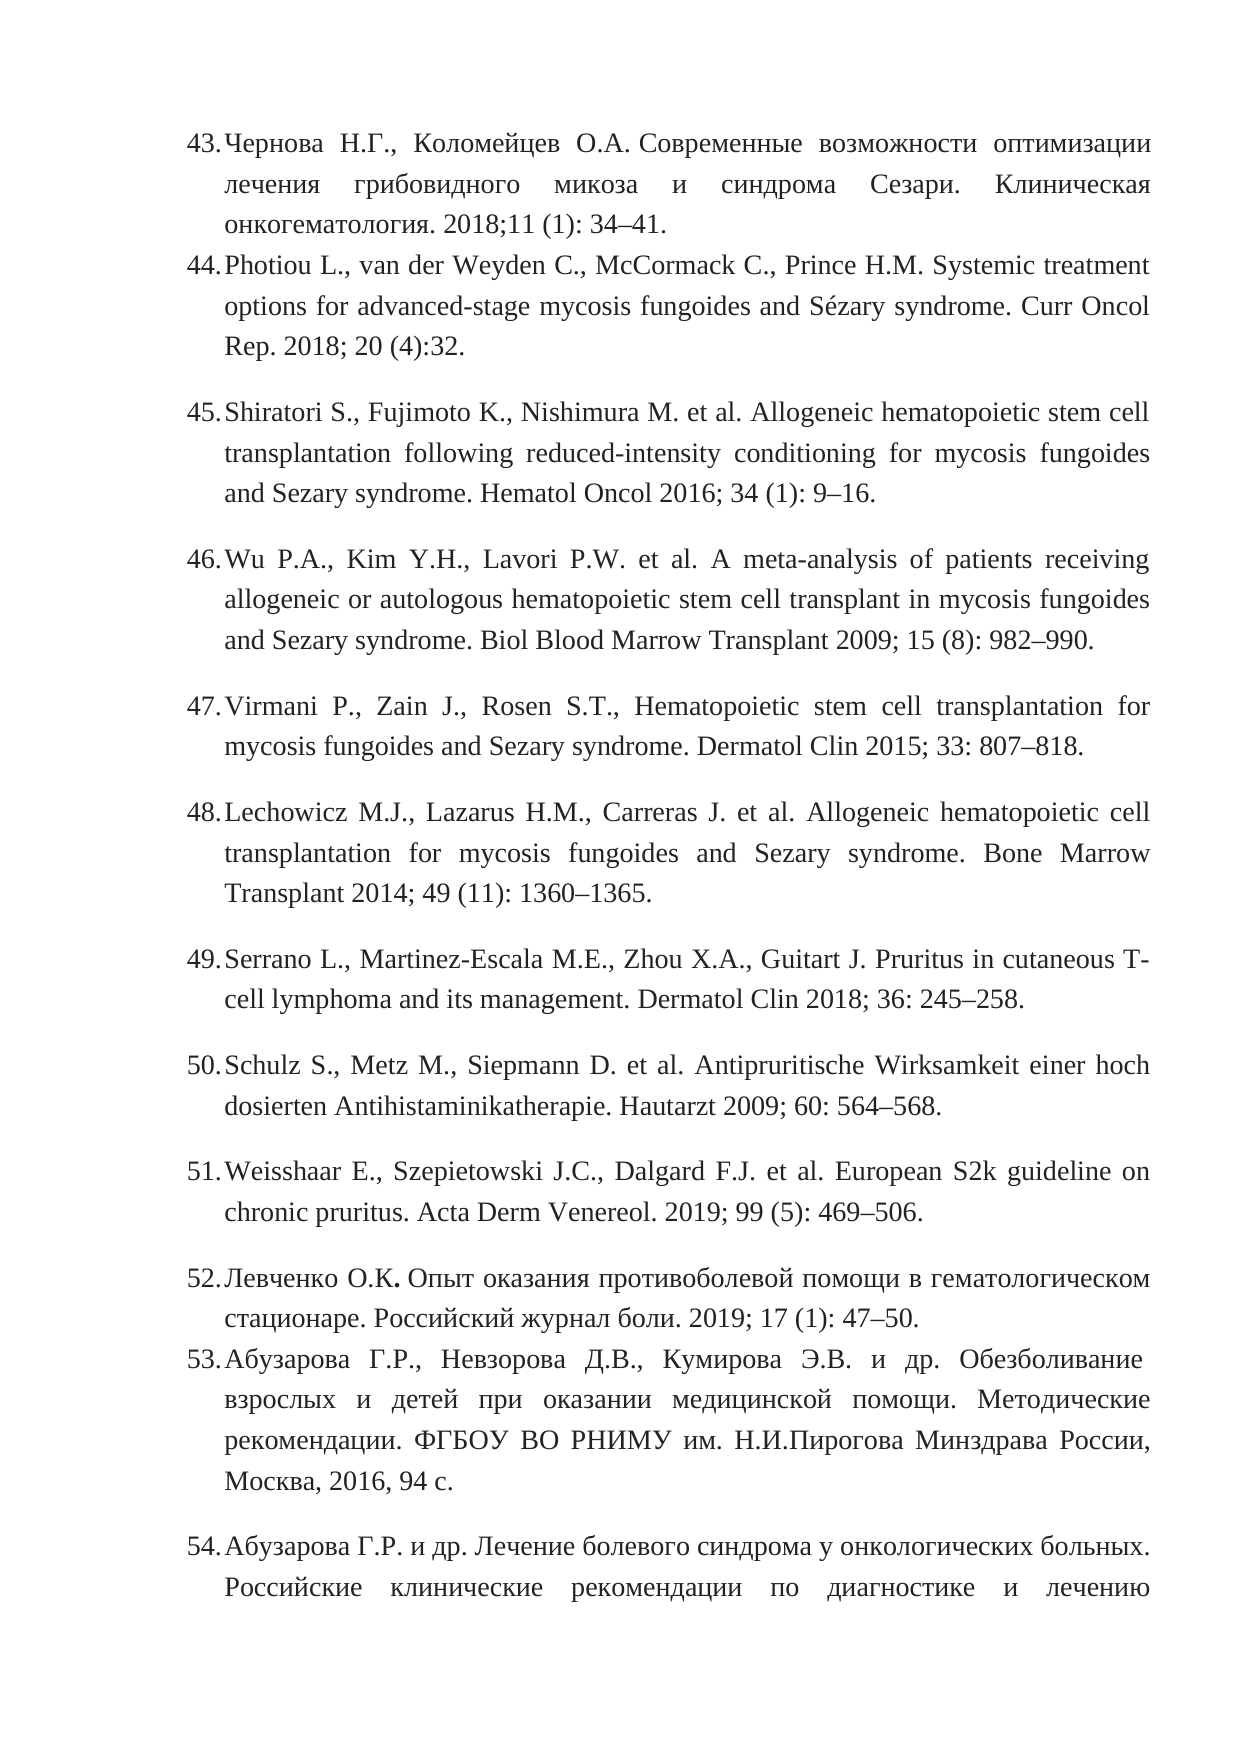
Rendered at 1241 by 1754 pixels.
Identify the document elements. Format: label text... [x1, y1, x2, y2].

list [187, 1521, 1152, 1602]
list Serrano L., Martinez-Escala M.E., Zhou X.A., Guitart J. Pruritus in cutaneous T-cell lymphoma and its management. Dermatol Clin 2018; 36: 245–258. [187, 934, 1152, 1015]
list Wu P.A., Kim Y.H., Lavori P.W. et al. A meta-analysis of patients receiving allogeneic or autologous hematopoietic stem cell transplant in mycosis fungoides and Sezary syndrome. Biol Blood Marrow Transplant 2009; 15 (8): 982–990. [187, 534, 1152, 656]
list Shiratori S., Fujimoto K., Nishimura M. et al. Allogeneic hematopoietic stem cell transplantation following reduced-intensity conditioning for mycosis fungoides and Sezary syndrome. Hematol Oncol 2016; 34 (1): 9–16. [187, 387, 1152, 509]
list Virmani P., Zain J., Rosen S.T., Hematopoietic stem cell transplantation for mycosis fungoides and Sezary syndrome. Dermatol Clin 2015; 33: 807–818. [187, 681, 1152, 762]
list Photiou L., van der Weyden C., McCormack C., Prince H.M. Systemic treatment options for advanced-stage mycosis fungoides and Sézary syndrome. Curr Oncol Rep. 2018; 20 (4):32. [187, 240, 1152, 362]
list Weisshaar E., Szepietowski J.C., Dalgard F.J. et al. European S2k guideline on chronic pruritus. Acta Derm Venereol. 2019; 99 (5): 469–506. [187, 1146, 1152, 1227]
list Чернова Н.Г., Коломейцев О.А. Современные возможности оптимизации лечения грибовидного микоза и синдрома Сезари. Клиническая онкогематология. 2018;11 (1): 34–41. [187, 118, 1152, 240]
list Абузарова Г.Р., Невзорова Д.В., Кумирова Э.В. и др. Обезболивание взрослых и детей при оказании медицинской помощи. Методические рекомендации. ФГБОУ ВО РНИМУ им. Н.И.Пирогова Минздрава России, Москва, 2016, 94 с. [187, 1334, 1152, 1496]
list Левченко О.К. Опыт оказания противоболевой помощи в гематологическом стационаре. Российский журнал боли. 2019; 17 (1): 47–50. [187, 1252, 1152, 1334]
list Schulz S., Metz M., Siepmann D. et al. Antipruritische Wirksamkeit einer hoch dosierten Antihistaminikatherapie. Hautarzt 2009; 60: 564–568. [187, 1040, 1152, 1121]
list Lechowicz M.J., Lazarus H.M., Carreras J. et al. Allogeneic hematopoietic cell transplantation for mycosis fungoides and Sezary syndrome. Bone Marrow Transplant 2014; 49 (11): 1360–1365. [187, 787, 1152, 909]
